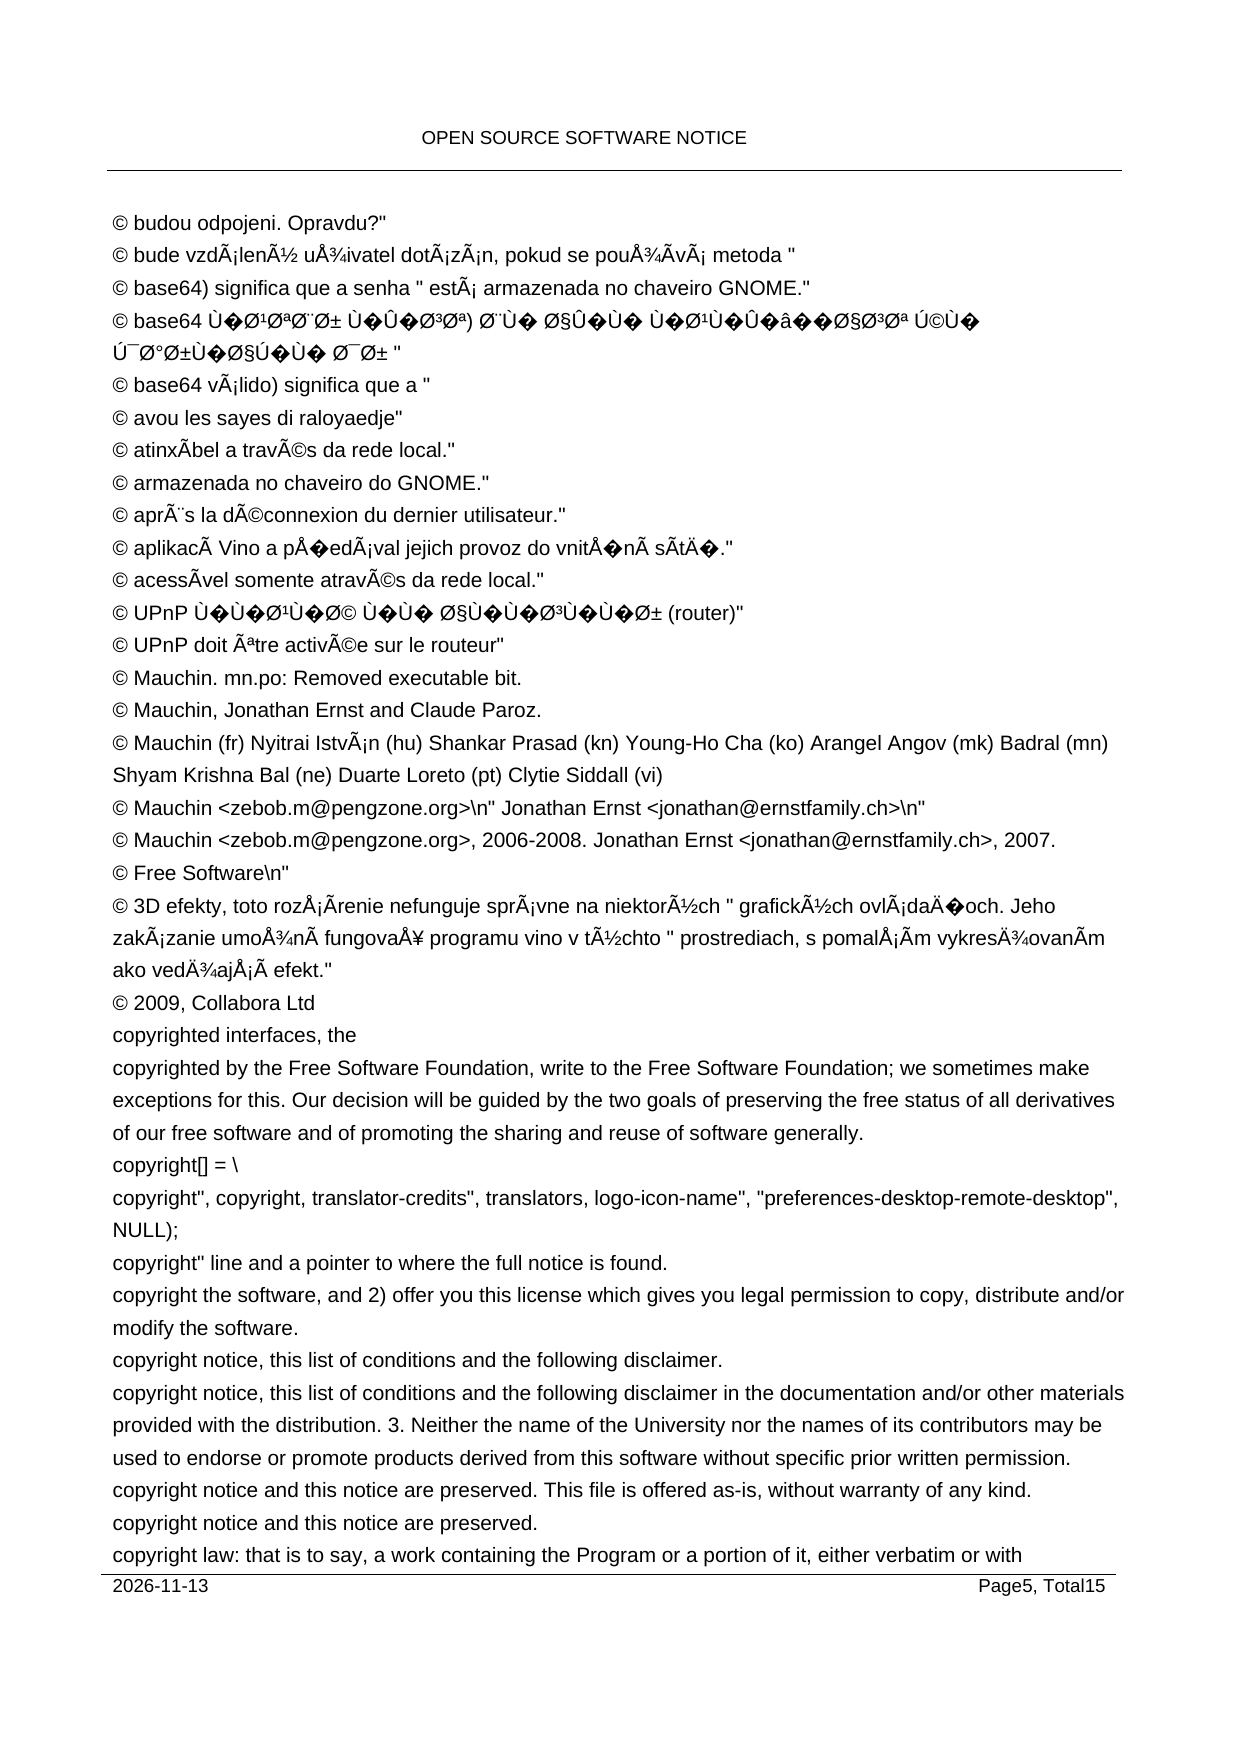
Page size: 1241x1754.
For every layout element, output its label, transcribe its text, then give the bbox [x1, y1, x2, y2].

text © bude vzdÃ¡lenÃ½ uÅ¾ivatel dotÃ¡zÃ¡n, pokud se pouÅ¾Ã­vÃ¡ metoda " [112, 239, 1128, 271]
text © Mauchin, Jonathan Ernst and Claude Paroz. [112, 694, 1128, 726]
text copyrighted interfaces, the [112, 1019, 1128, 1051]
text © 3D efekty, toto rozÅ¡Ã­renie nefunguje sprÃ¡vne na niektorÃ½ch " grafickÃ½ch ovlÃ¡daÄ�och. Jeho zakÃ¡zanie umoÅ¾nÃ­ fungovaÅ¥ programu vino v tÃ½chto " prostrediach, s pomalÅ¡Ã­m vykresÄ¾ovanÃ­m ako vedÄ¾ajÅ¡Ã­ efekt." [112, 889, 1128, 986]
text copyright notice, this list of conditions and the following disclaimer. [112, 1344, 1128, 1376]
text © aprÃ¨s la dÃ©connexion du dernier utilisateur." [112, 499, 1128, 531]
text copyright notice and this notice are preserved. [112, 1506, 1128, 1539]
text © Mauchin <zebob.m@pengzone.org>\n" Jonathan Ernst <jonathan@ernstfamily.ch>\n" [112, 791, 1128, 824]
text copyright[] = \ [112, 1149, 1128, 1181]
text © aplikacÃ­ Vino a pÅ�edÃ¡val jejich provoz do vnitÅ�nÃ­ sÃ­tÄ�." [112, 531, 1128, 564]
text copyright" line and a pointer to where the full notice is found. [112, 1246, 1128, 1279]
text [112, 1539, 1128, 1571]
text © base64) significa que a senha " estÃ¡ armazenada no chaveiro GNOME." [112, 271, 1128, 304]
text copyright notice and this notice are preserved. This file is offered as-is, without warranty of any kind. [112, 1474, 1128, 1506]
text copyright", copyright, translator-credits", translators, logo-icon-name", "preferences-desktop-remote-desktop", NULL); [112, 1181, 1128, 1246]
text © UPnP doit Ãªtre activÃ©e sur le routeur" [112, 629, 1128, 661]
text © Mauchin. mn.po: Removed executable bit. [112, 661, 1128, 694]
text © 2009, Collabora Ltd [112, 986, 1128, 1019]
text © base64 Ù�Ø¹ØªØ¨Ø± Ù�Û�Ø³Øª) Ø¨Ù� Ø§Û�Ù� Ù�Ø¹Ù�Û�â��Ø§Ø³Øª Ú©Ù� Ú¯Ø°Ø±Ù�Ø§Ú�Ù� Ø¯Ø± " [112, 304, 1128, 369]
text © atinxÃ­bel a travÃ©s da rede local." [112, 434, 1128, 466]
text © Mauchin (fr) Nyitrai IstvÃ¡n (hu) Shankar Prasad (kn) Young-Ho Cha (ko) Arangel Angov (mk) Badral (mn) Shyam Krishna Bal (ne) Duarte Loreto (pt) Clytie Siddall (vi) [112, 726, 1128, 791]
text © avou les sayes di raloyaedje" [112, 401, 1128, 434]
text © UPnP Ù�Ù�Ø¹Ù�Ø© Ù�Ù� Ø§Ù�Ù�Ø³Ù�Ù�Ø± (router)" [112, 596, 1128, 629]
text © budou odpojeni. Opravdu?" [112, 206, 1128, 239]
text © armazenada no chaveiro do GNOME." [112, 466, 1128, 499]
text © Mauchin <zebob.m@pengzone.org>, 2006-2008. Jonathan Ernst <jonathan@ernstfamily.ch>, 2007. [112, 824, 1128, 856]
text copyrighted by the Free Software Foundation, write to the Free Software Foundation; we sometimes make exceptions for this. Our decision will be guided by the two goals of preserving the free status of all derivatives of our free software and of promoting the sharing and reuse of software generally. [112, 1051, 1128, 1149]
text © base64 vÃ¡lido) significa que a " [112, 369, 1128, 401]
text © Free Software\n" [112, 856, 1128, 889]
text copyright the software, and 2) offer you this license which gives you legal permission to copy, distribute and/or modify the software. [112, 1279, 1128, 1344]
text © acessÃ­vel somente atravÃ©s da rede local." [112, 564, 1128, 596]
text copyright notice, this list of conditions and the following disclaimer in the documentation and/or other materials provided with the distribution. 3. Neither the name of the University nor the names of its contributors may be used to endorse or promote products derived from this software without specific prior written permission. [112, 1376, 1128, 1474]
